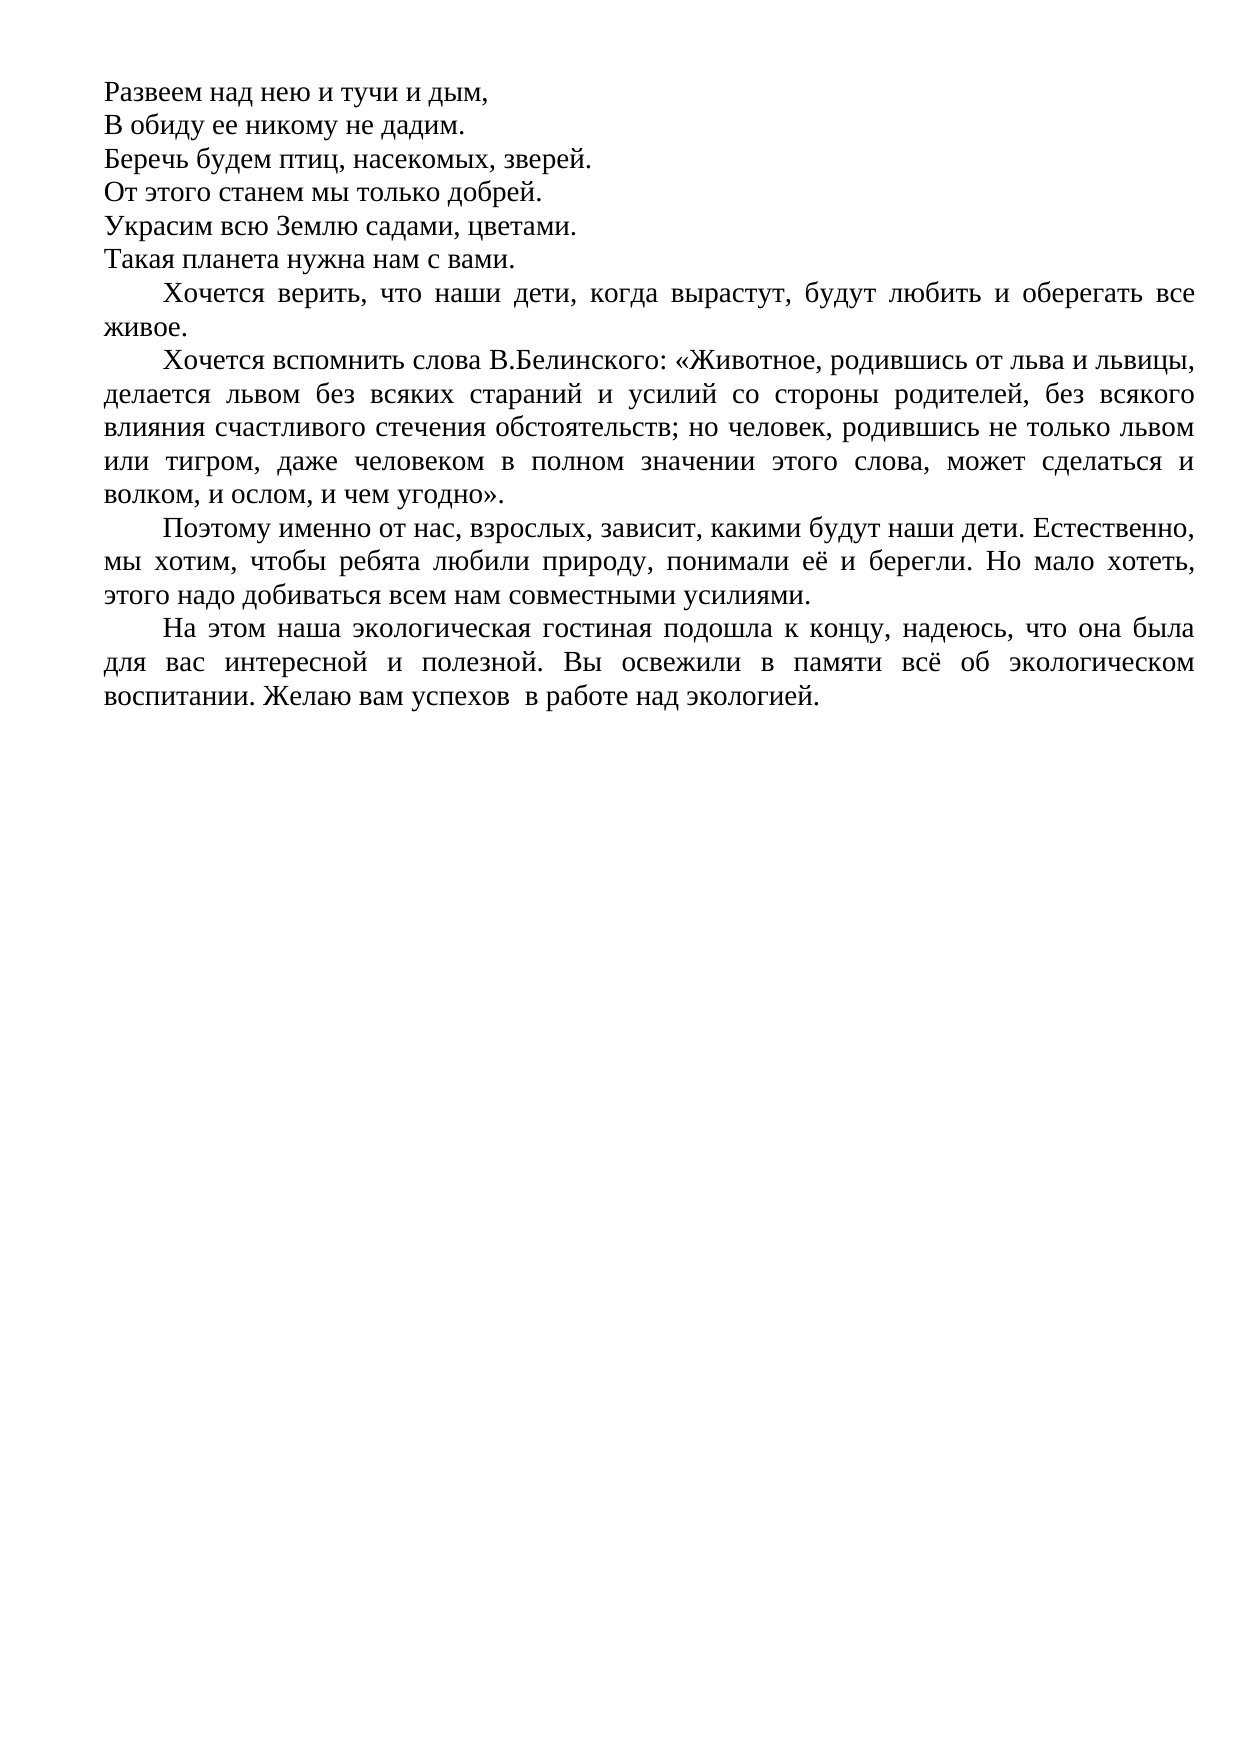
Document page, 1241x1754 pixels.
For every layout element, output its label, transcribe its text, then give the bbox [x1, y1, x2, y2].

text Поэтому именно от нас, взрослых, зависит, какими будут наши дети. Естественно, мы хотим, чтобы ребята любили природу, понимали её и берегли. Но мало хотеть, этого надо добиваться всем нам совместными усилиями. [103, 510, 1196, 611]
text На этом наша экологическая гостиная подошла к концу, надеюсь, что она была для вас интересной и полезной. Вы освежили в памяти всё об экологическом воспитании. Желаю вам успехов в работе над экологией. [103, 611, 1196, 711]
text Хочется верить, что наши дети, когда вырастут, будут любить и оберегать все живое. [103, 275, 1196, 342]
text Хочется вспомнить слова В.Белинского: «Животное, родившись от льва и львицы, делается львом без всяких стараний и усилий со стороны родителей, без всякого влияния счастливого стечения обстоятельств; но человек, родившись не только львом или тигром, даже человеком в полном значении этого слова, может сделаться и волком, и ослом, и чем угодно». [103, 342, 1196, 510]
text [103, 74, 1196, 275]
